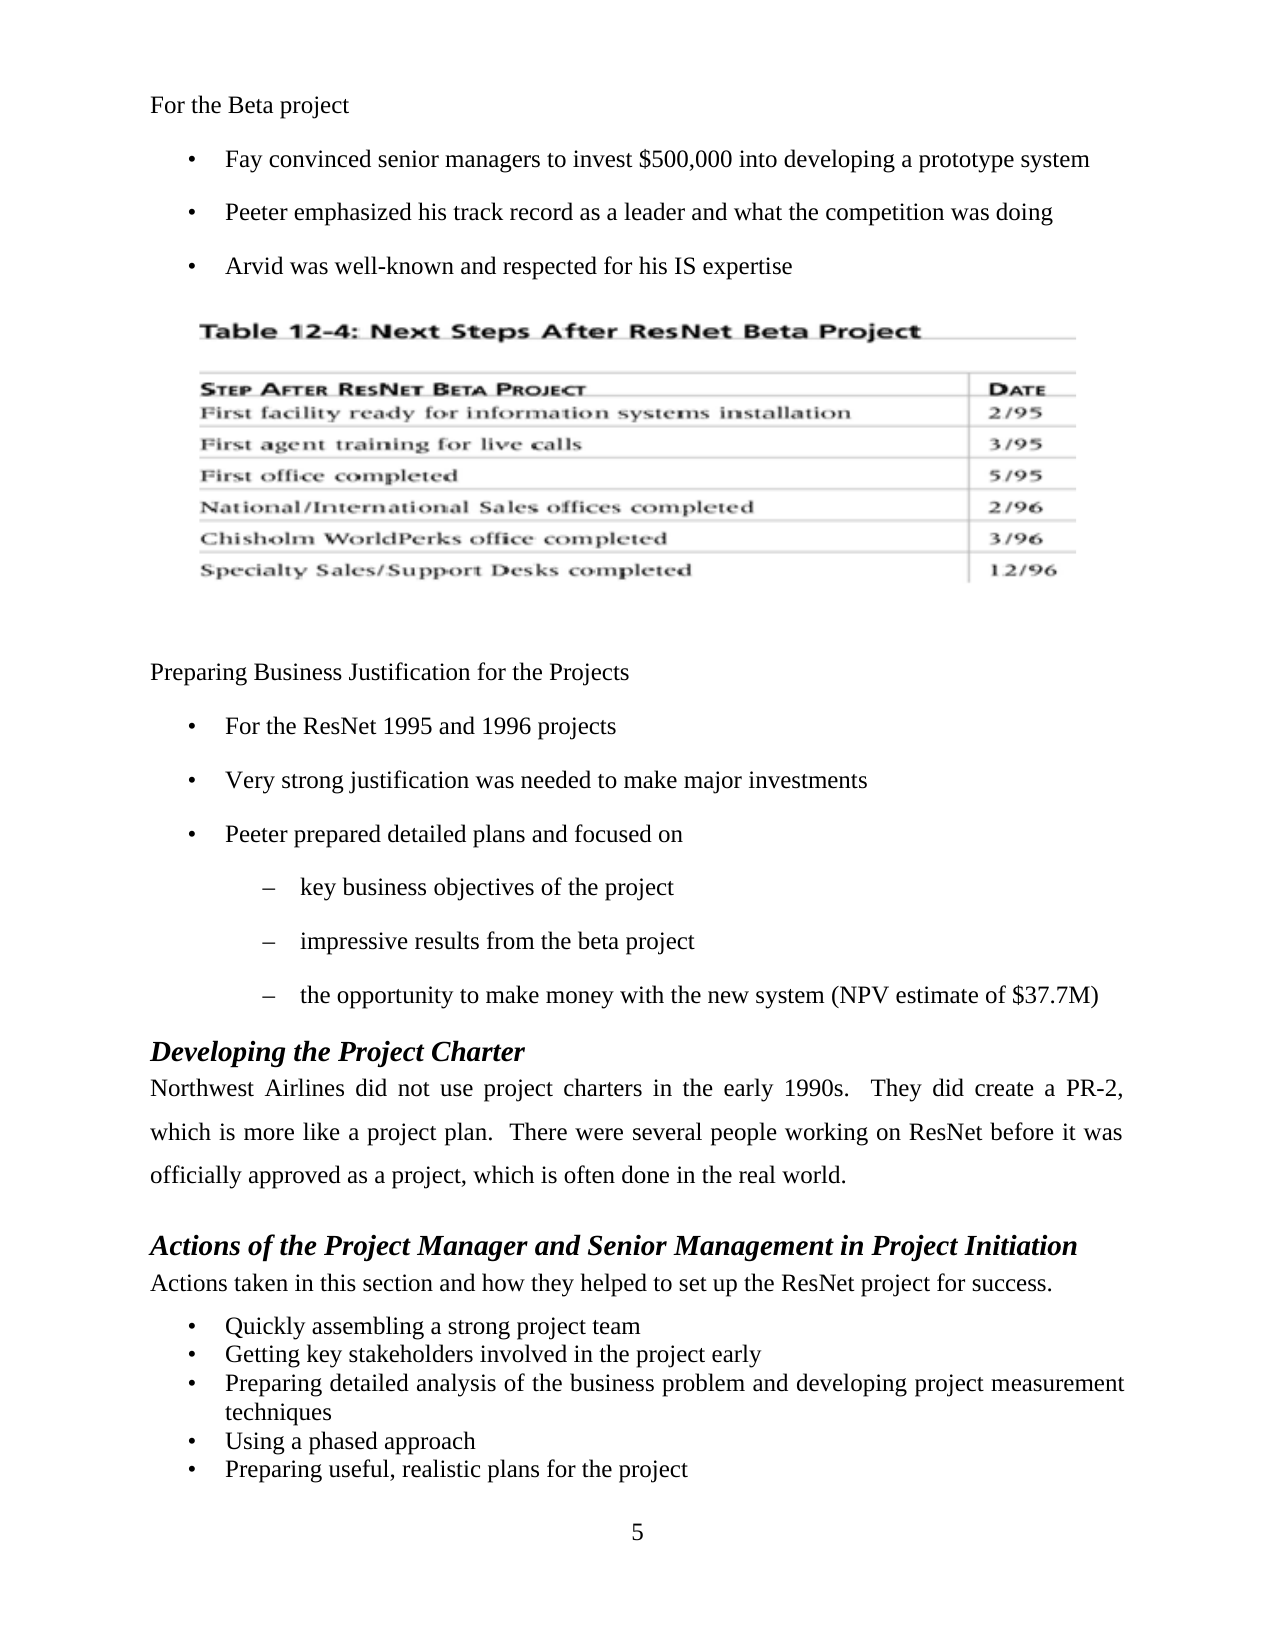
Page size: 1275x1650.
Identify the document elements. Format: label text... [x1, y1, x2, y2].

subtitle the opportunity to make money with the new system (NPV estimate of $37.7M) [262, 980, 1125, 1009]
subtitle key business objectives of the project [262, 872, 1125, 901]
picture [198, 315, 1077, 604]
subtitle Fay convinced senior managers to invest $500,000 into developing a prototype system [187, 144, 1125, 172]
list Quickly assembling a strong project team [187, 1311, 1125, 1339]
list Getting key stakeholders involved in the project early [187, 1339, 1125, 1368]
subtitle Preparing Business Justification for the Projects [150, 657, 1125, 686]
text Actions taken in this section and how they helped to set up the ResNet project for success. [150, 1268, 1125, 1296]
list Preparing detailed analysis of the business problem and developing project measurement techniques [187, 1368, 1125, 1426]
subtitle For the ResNet 1995 and 1996 projects [187, 711, 1125, 740]
subtitle Peeter prepared detailed plans and focused on [187, 819, 1125, 847]
list Preparing useful, realistic plans for the project [187, 1454, 1125, 1483]
text Northwest Airlines did not use project charters in the early 1990s. They did create a PR-2, which is more like a project plan. There were several people working on ResNet before it was officially approved as a project, which is often done in the real world. [150, 1073, 1125, 1188]
subtitle impressive results from the beta project [262, 926, 1125, 955]
subtitle Very strong justification was needed to make major investments [187, 765, 1125, 794]
subtitle Actions of the Project Manager and Senior Management in Project Initiation [150, 1228, 1125, 1261]
subtitle Peeter emphasized his track record as a leader and what the competition was doing [187, 197, 1125, 226]
subtitle Arvid was well-known and respected for his IS expertise [187, 251, 1125, 280]
subtitle For the Beta project [150, 90, 1125, 119]
subtitle Developing the Project Charter [150, 1034, 1125, 1067]
list Using a phased approach [187, 1426, 1125, 1454]
